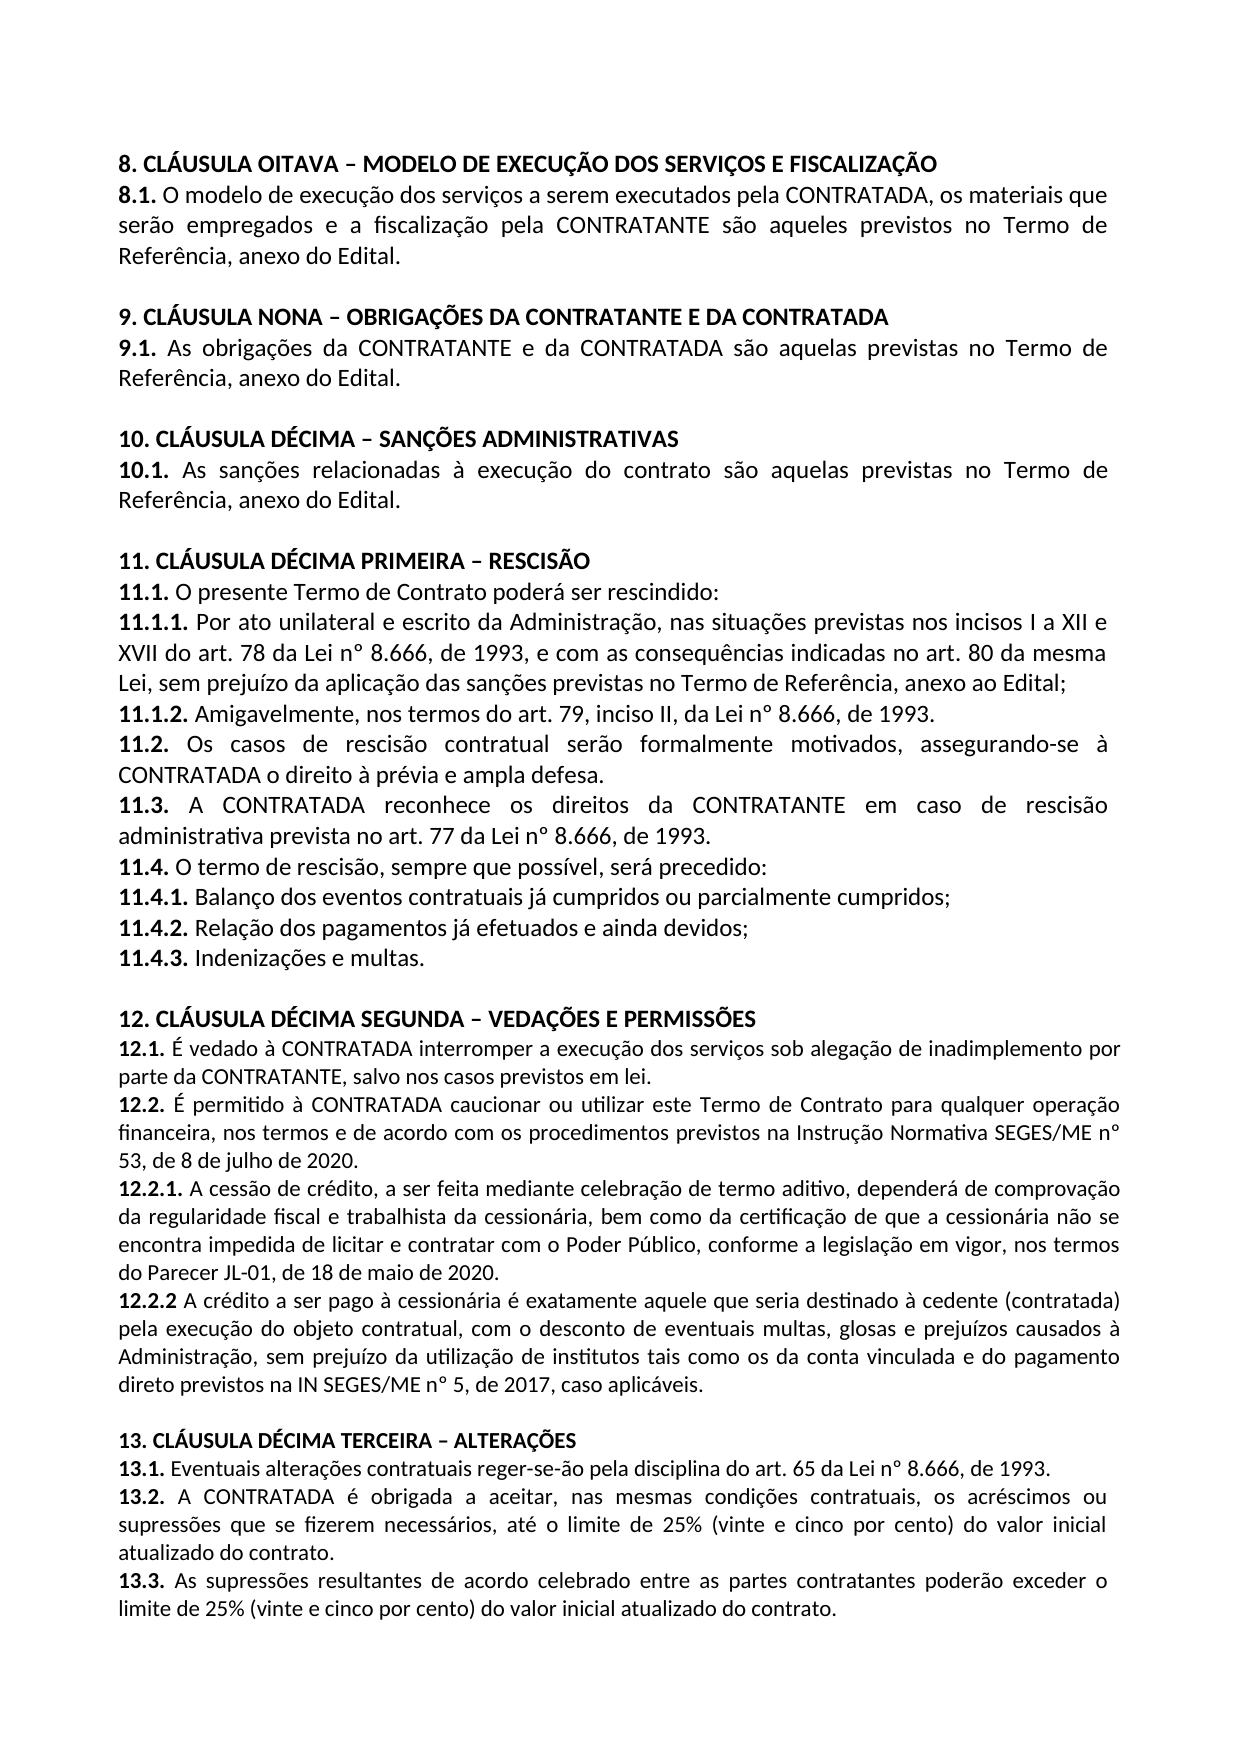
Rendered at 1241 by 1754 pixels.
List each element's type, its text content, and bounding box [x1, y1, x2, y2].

text 13.2. A CONTRATADA é obrigada a aceitar, nas mesmas condições contratuais, os acréscimos ou supressões que se fizerem necessários, até o limite de 25% (vinte e cinco por cento) do valor inicial atualizado do contrato. [118, 1482, 1109, 1566]
text 12.2. É permitido à CONTRATADA caucionar ou utilizar este Termo de Contrato para qualquer operação financeira, nos termos e de acordo com os procedimentos previstos na Instrução Normativa SEGES/ME nº 53, de 8 de julho de 2020. [118, 1090, 1122, 1174]
text 9.1. As obrigações da CONTRATANTE e da CONTRATADA são aquelas previstas no Termo de Referência, anexo do Edital. [118, 332, 1109, 393]
text 11.4.1. Balanço dos eventos contratuais já cumpridos ou parcialmente cumpridos; [118, 881, 1109, 912]
text 13. CLÁUSULA DÉCIMA TERCEIRA – ALTERAÇÕES [118, 1426, 1109, 1454]
text 11.3. A CONTRATADA reconhece os direitos da CONTRATANTE em caso de rescisão administrativa prevista no art. 77 da Lei nº 8.666, de 1993. [118, 789, 1109, 851]
text 13.3. As supressões resultantes de acordo celebrado entre as partes contratantes poderão exceder o limite de 25% (vinte e cinco por cento) do valor inicial atualizado do contrato. [118, 1566, 1109, 1622]
text 11.4.3. Indenizações e multas. [118, 942, 1109, 973]
text 8. CLÁUSULA OITAVA – MODELO DE EXECUÇÃO DOS SERVIÇOS E FISCALIZAÇÃO [118, 149, 1109, 179]
text 11.4. O termo de rescisão, sempre que possível, será precedido: [118, 851, 1109, 881]
text 9. CLÁUSULA NONA – OBRIGAÇÕES DA CONTRATANTE E DA CONTRATADA [118, 301, 1109, 332]
text 11. CLÁUSULA DÉCIMA PRIMEIRA – RESCISÃO [118, 545, 1109, 576]
text 11.2. Os casos de rescisão contratual serão formalmente motivados, assegurando-se à CONTRATADA o direito à prévia e ampla defesa. [118, 728, 1109, 789]
text 12.2.2 A crédito a ser pago à cessionária é exatamente aquele que seria destinado à cedente (contratada) pela execução do objeto contratual, com o desconto de eventuais multas, glosas e prejuízos causados à Administração, sem prejuízo da utilização de institutos tais como os da conta vinculada e do pagamento direto previstos na IN SEGES/ME nº 5, de 2017, caso aplicáveis. [118, 1286, 1122, 1398]
text 11.4.2. Relação dos pagamentos já efetuados e ainda devidos; [118, 912, 1109, 942]
text 11.1.2. Amigavelmente, nos termos do art. 79, inciso II, da Lei nº 8.666, de 1993. [118, 698, 1109, 728]
text 10. CLÁUSULA DÉCIMA – SANÇÕES ADMINISTRATIVAS [118, 423, 1109, 454]
text 10.1. As sanções relacionadas à execução do contrato são aquelas previstas no Termo de Referência, anexo do Edital. [118, 454, 1109, 515]
text 11.1.1. Por ato unilateral e escrito da Administração, nas situações previstas nos incisos I a XII e XVII do art. 78 da Lei nº 8.666, de 1993, e com as consequências indicadas no art. 80 da mesma Lei, sem prejuízo da aplicação das sanções previstas no Termo de Referência, anexo ao Edital; [118, 606, 1109, 698]
text 13.1. Eventuais alterações contratuais reger-se-ão pela disciplina do art. 65 da Lei nº 8.666, de 1993. [118, 1454, 1109, 1482]
text 12. CLÁUSULA DÉCIMA SEGUNDA – VEDAÇÕES E PERMISSÕES [118, 1003, 1109, 1034]
text 12.2.1. A cessão de crédito, a ser feita mediante celebração de termo aditivo, dependerá de comprovação da regularidade fiscal e trabalhista da cessionária, bem como da certificação de que a cessionária não se encontra impedida de licitar e contratar com o Poder Público, conforme a legislação em vigor, nos termos do Parecer JL-01, de 18 de maio de 2020. [118, 1174, 1122, 1286]
text 12.1. É vedado à CONTRATADA interromper a execução dos serviços sob alegação de inadimplemento por parte da CONTRATANTE, salvo nos casos previstos em lei. [118, 1034, 1122, 1090]
text 8.1. O modelo de execução dos serviços a serem executados pela CONTRATADA, os materiais que serão empregados e a fiscalização pela CONTRATANTE são aqueles previstos no Termo de Referência, anexo do Edital. [118, 179, 1109, 271]
text 11.1. O presente Termo de Contrato poderá ser rescindido: [118, 576, 1109, 606]
